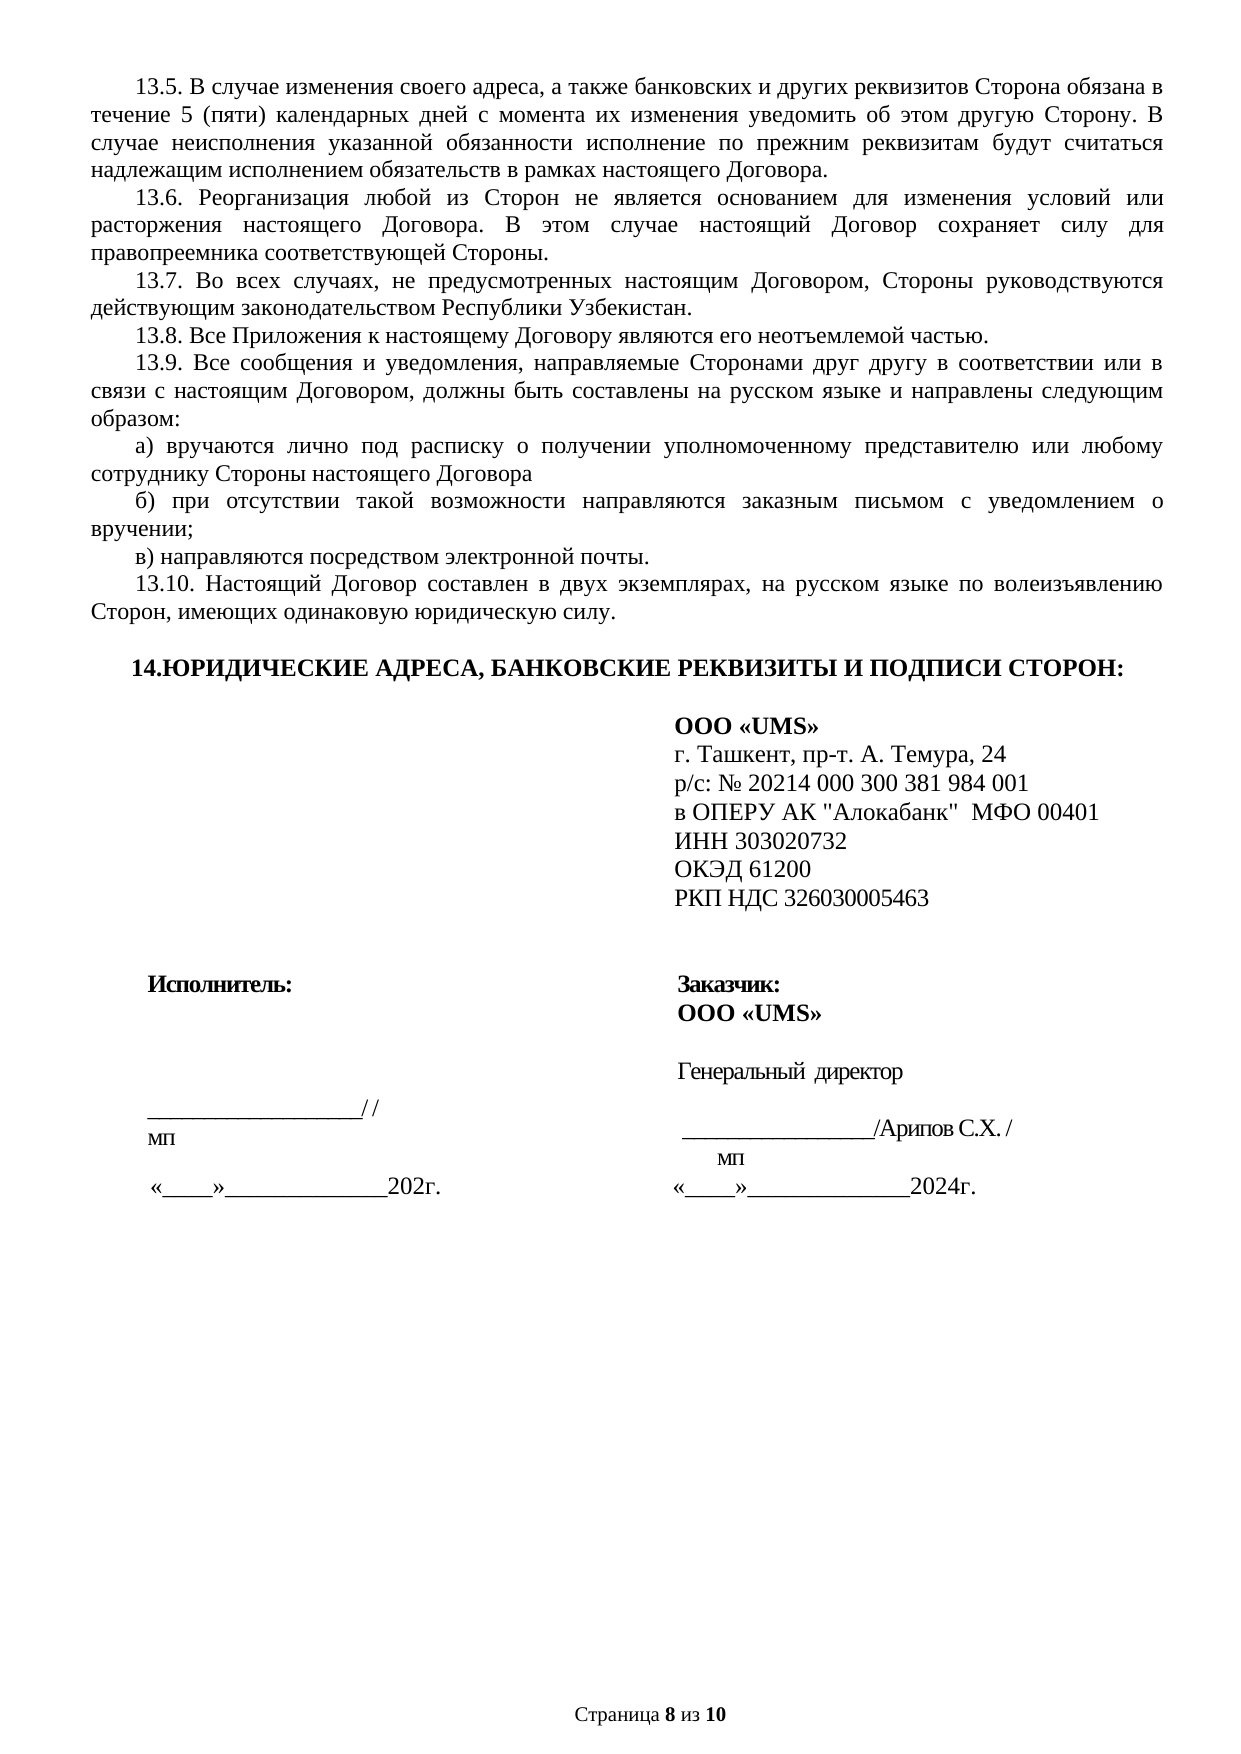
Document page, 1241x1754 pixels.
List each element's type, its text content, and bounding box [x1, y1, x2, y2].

text в) направляются посредством электронной почты. [91, 542, 1165, 569]
table_cell Исполнитель: ___________________/ / мп [116, 970, 666, 1171]
text 13.5. В случае изменения своего адреса, а также банковских и других реквизитов Сторона обязана в течение 5 (пяти) календарных дней с момента их изменения уведомить об этом другую Сторону. В случае неисполнения указанной обязанности исполнение по прежним реквизитам будут считаться надлежащим исполнением обязательств в рамках настоящего Договора. [91, 72, 1165, 183]
text 13.6. Реорганизация любой из Сторон не является основанием для изменения условий или расторжения настоящего Договора. В этом случае настоящий Договор сохраняет силу для правопреемника соответствующей Стороны. [91, 183, 1165, 266]
text 13.7. Во всех случаях, не предусмотренных настоящим Договором, Стороны руководствуются действующим законодательством Республики Узбекистан. [91, 266, 1165, 321]
text 13.10. Настоящий Договор составлен в двух экземплярах, на русском языке по волеизъявлению Сторон, имеющих одинаковую юридическую силу. [91, 569, 1165, 624]
table_cell Заказчик: ООО «UMS» Генеральный директор _________________/Арипов С.Х. / мп [666, 970, 1165, 1171]
text б) при отсутствии такой возможности направляются заказным письмом с уведомлением о вручении; [91, 486, 1165, 542]
text а) вручаются лично под расписку о получении уполномоченному представителю или любому сотруднику Стороны настоящего Договора [91, 431, 1165, 486]
text 14.ЮРИДИЧЕСКИЕ АДРЕСА, БАНКОВСКИЕ РЕКВИЗИТЫ И ПОДПИСИ СТОРОН: [91, 653, 1165, 682]
text 13.9. Все сообщения и уведомления, направляемые Сторонами друг другу в соответствии или в связи с настоящим Договором, должны быть составлены на русском языке и направлены следующим образом: [91, 348, 1165, 431]
text 13.8. Все Приложения к настоящему Договору являются его неотъемлемой частью. [91, 321, 1165, 348]
text «____»_____________202г. «____»_____________2024г. [150, 1171, 1165, 1199]
table_header [116, 711, 1165, 969]
